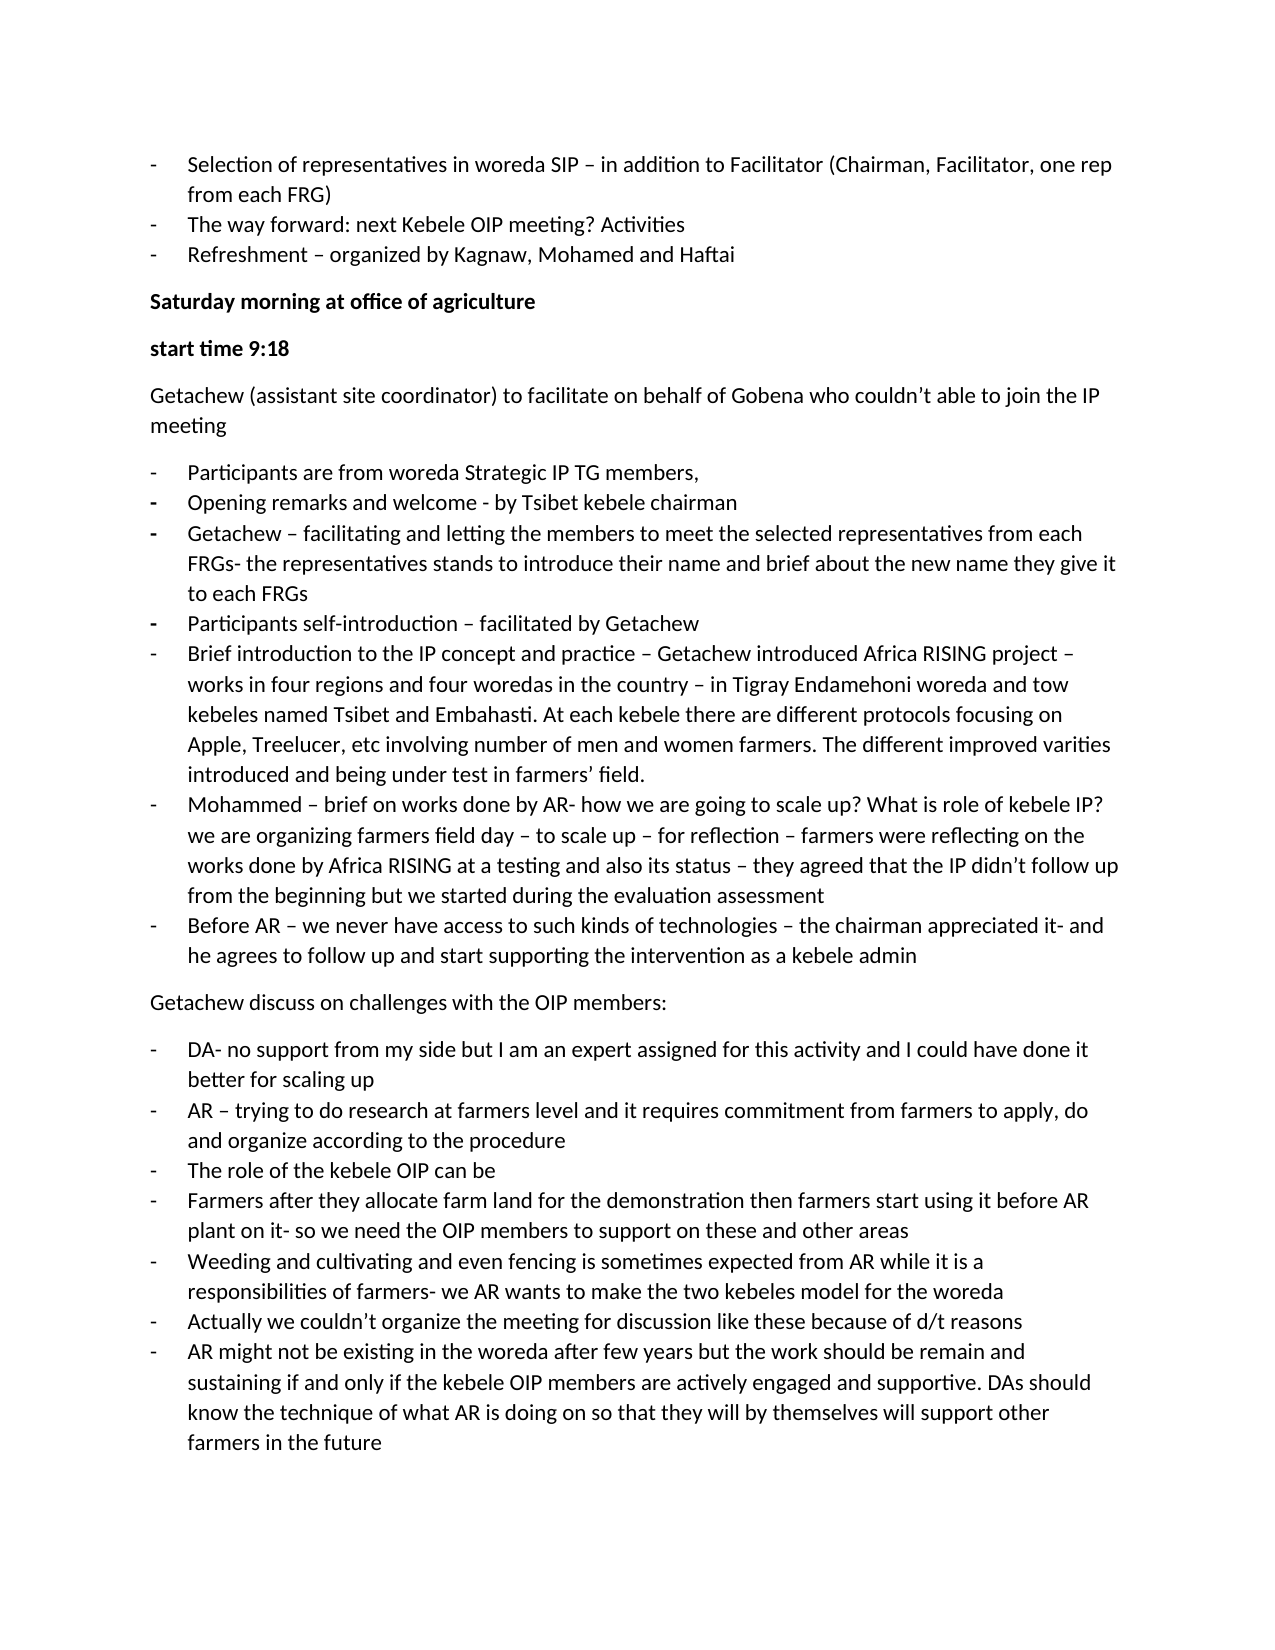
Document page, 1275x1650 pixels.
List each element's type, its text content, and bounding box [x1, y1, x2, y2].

list DA- no support from my side but I am an expert assigned for this activity and I could have done it better for scaling up [150, 1035, 1125, 1094]
list The role of the kebele OIP can be [150, 1156, 1125, 1184]
text start time 9:18 [150, 334, 1125, 362]
list Actually we couldn’t organize the meeting for discussion like these because of d/t reasons [150, 1307, 1125, 1335]
list Participants self-introduction – facilitated by Getachew [150, 609, 1125, 637]
list The way forward: next Kebele OIP meeting? Activities [150, 210, 1125, 238]
list Brief introduction to the IP concept and practice – Getachew introduced Africa RISING project – works in four regions and four woredas in the country – in Tigray Endamehoni woreda and tow kebeles named Tsibet and Embahasti. At each kebele there are different protocols focusing on Apple, Treelucer, etc involving number of men and women farmers. The different improved varities introduced and being under test in farmers’ field. [150, 639, 1125, 788]
list Getachew – facilitating and letting the members to meet the selected representatives from each FRGs- the representatives stands to introduce their name and brief about the new name they give it to each FRGs [150, 519, 1125, 607]
list Selection of representatives in woreda SIP – in addition to Facilitator (Chairman, Facilitator, one rep from each FRG) [150, 150, 1125, 208]
list Mohammed – brief on works done by AR- how we are going to scale up? What is role of kebele IP? we are organizing farmers field day – to scale up – for reflection – farmers were reflecting on the works done by Africa RISING at a testing and also its status – they agreed that the IP didn’t follow up from the beginning but we started during the evaluation assessment [150, 791, 1125, 909]
list AR might not be existing in the woreda after few years but the work should be remain and sustaining if and only if the kebele OIP members are actively engaged and supportive. DAs should know the technique of what AR is doing on so that they will by themselves will support other farmers in the future [150, 1337, 1125, 1456]
list Refreshment – organized by Kagnaw, Mohamed and Haftai [150, 241, 1125, 269]
text Getachew (assistant site coordinator) to facilitate on behalf of Gobena who couldn’t able to join the IP meeting [150, 381, 1125, 439]
list Before AR – we never have access to such kinds of technologies – the chairman appreciated it- and he agrees to follow up and start supporting the intervention as a kebele admin [150, 911, 1125, 970]
list Participants are from woreda Strategic IP TG members, [150, 458, 1125, 486]
list Weeding and cultivating and even fencing is sometimes expected from AR while it is a responsibilities of farmers- we AR wants to make the two kebeles model for the woreda [150, 1247, 1125, 1305]
text Saturday morning at office of agriculture [150, 287, 1125, 316]
list Opening remarks and welcome - by Tsibet kebele chairman [150, 488, 1125, 517]
text Getachew discuss on challenges with the OIP members: [150, 988, 1125, 1017]
list Farmers after they allocate farm land for the demonstration then farmers start using it before AR plant on it- so we need the OIP members to support on these and other areas [150, 1186, 1125, 1245]
list AR – trying to do research at farmers level and it requires commitment from farmers to apply, do and organize according to the procedure [150, 1096, 1125, 1154]
